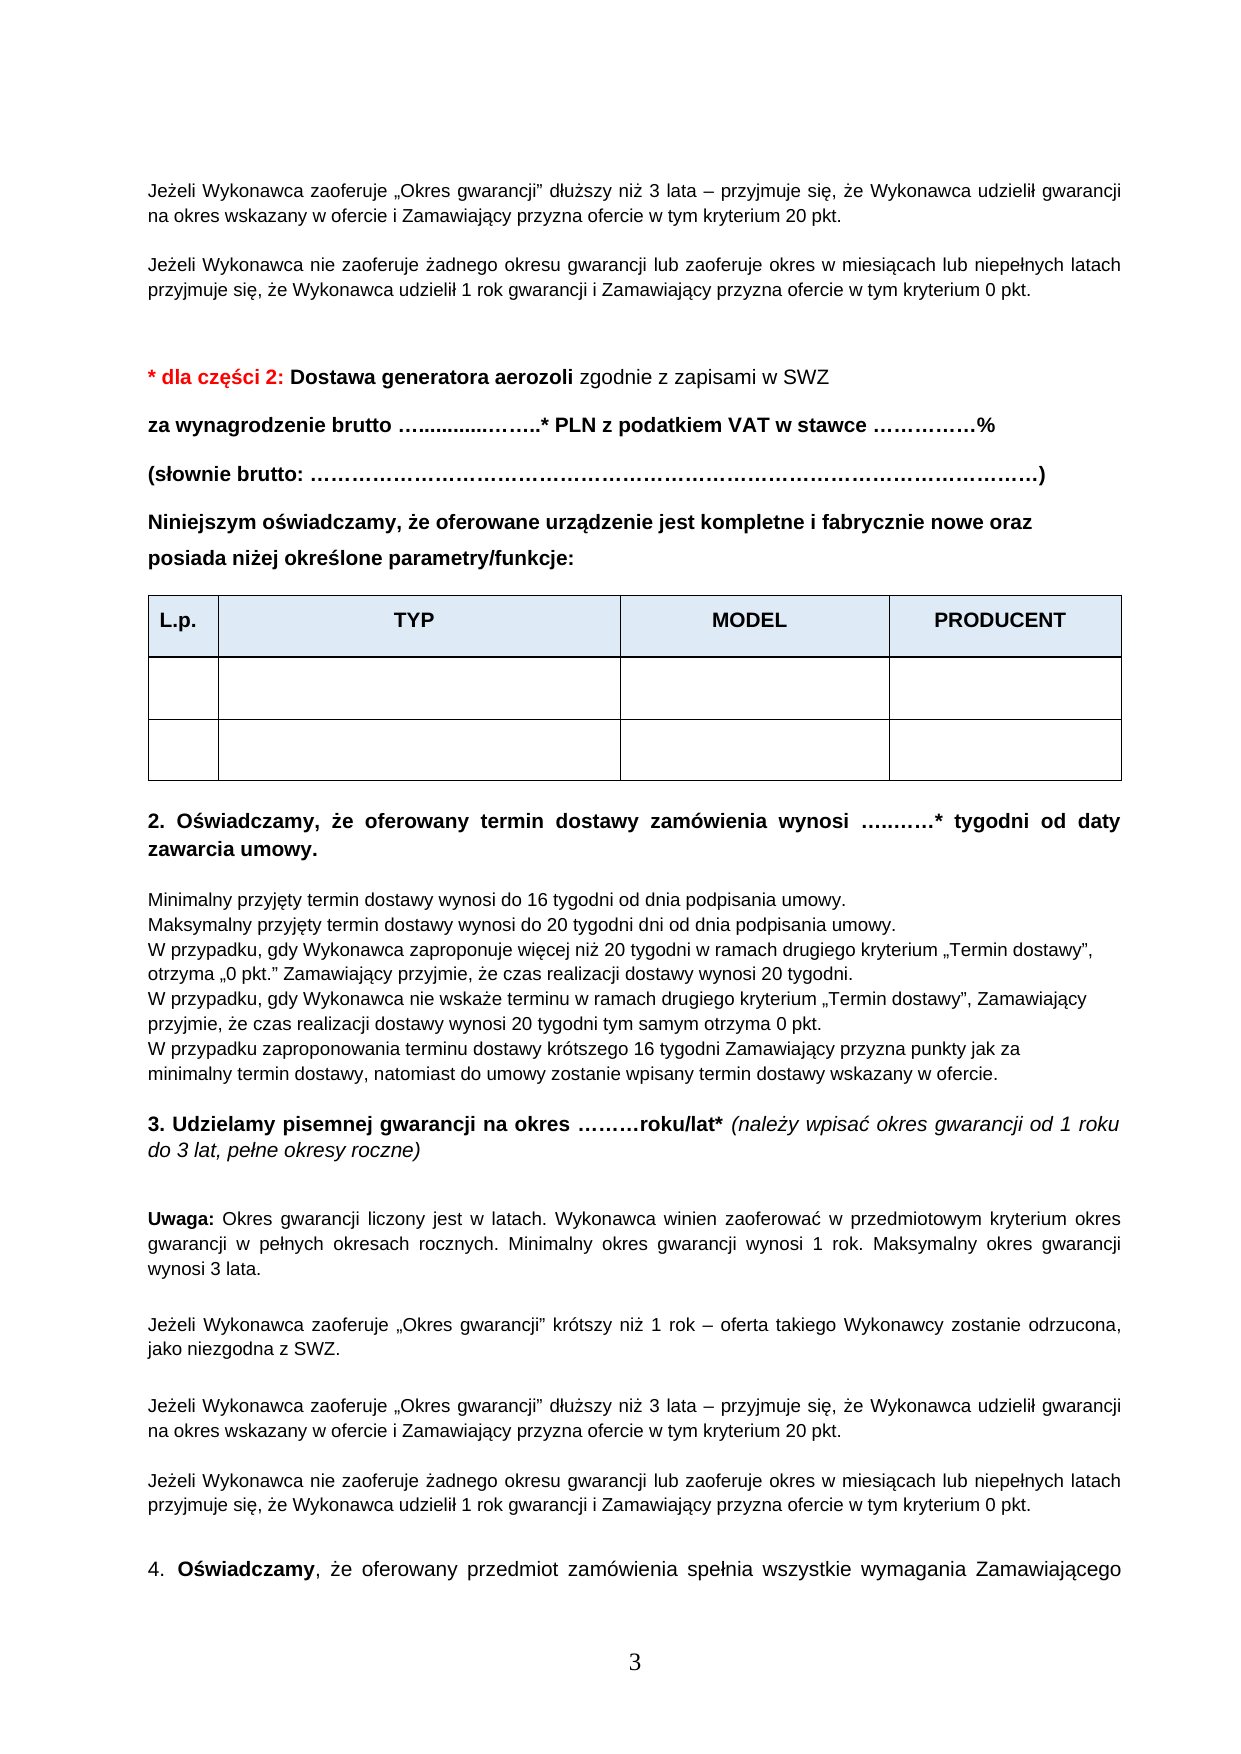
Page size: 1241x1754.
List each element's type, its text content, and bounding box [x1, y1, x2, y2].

text 3. Udzielamy pisemnej gwarancji na okres ………roku/lat* (należy wpisać okres gwarancji od 1 roku do 3 lat, pełne okresy roczne) [148, 1112, 1122, 1162]
text Jeżeli Wykonawca nie zaoferuje żadnego okresu gwarancji lub zaoferuje okres w miesiącach lub niepełnych latach przyjmuje się, że Wykonawca udzielił 1 rok gwarancji i Zamawiający przyzna ofercie w tym kryterium 0 pkt. [148, 1469, 1122, 1516]
text Jeżeli Wykonawca nie zaoferuje żadnego okresu gwarancji lub zaoferuje okres w miesiącach lub niepełnych latach przyjmuje się, że Wykonawca udzielił 1 rok gwarancji i Zamawiający przyzna ofercie w tym kryterium 0 pkt. [148, 254, 1122, 301]
text (słownie brutto: ……………………………………………………………………………………………) [148, 462, 1112, 486]
text 2. Oświadczamy, że oferowany termin dostawy zamówienia wynosi …..……* tygodni od daty zawarcia umowy. [148, 809, 1122, 860]
text Uwaga: Okres gwarancji liczony jest w latach. Wykonawca winien zaoferować w przedmiotowym kryterium okres gwarancji w pełnych okresach rocznych. Minimalny okres gwarancji wynosi 1 rok. Maksymalny okres gwarancji wynosi 3 lata. [148, 1208, 1122, 1279]
table_header TYP [219, 596, 620, 656]
text W przypadku zaproponowania terminu dostawy krótszego 16 tygodni Zamawiający przyzna punkty jak za [148, 1037, 1122, 1059]
text otrzyma „0 pkt.” Zamawiający przyjmie, że czas realizacji dostawy wynosi 20 tygodni. [148, 963, 1122, 985]
table_header PRODUCENT [890, 596, 1121, 656]
text * dla części 2: Dostawa generatora aerozoli zgodnie z zapisami w SWZ [148, 365, 1112, 389]
text Minimalny przyjęty termin dostawy wynosi do 16 tygodni od dnia podpisania umowy. [148, 889, 1122, 910]
text za wynagrodzenie brutto …............……..* PLN z podatkiem VAT w stawce ……………% [148, 413, 1112, 437]
text Niniejszym oświadczamy, że oferowane urządzenie jest kompletne i fabrycznie nowe oraz posiada niżej określone parametry/funkcje: [148, 510, 1112, 570]
text W przypadku, gdy Wykonawca zaproponuje więcej niż 20 tygodni w ramach drugiego kryterium „Termin dostawy”, [148, 938, 1122, 960]
table_cell [149, 720, 218, 780]
text W przypadku, gdy Wykonawca nie wskaże terminu w ramach drugiego kryterium „Termin dostawy”, Zamawiający [148, 988, 1122, 1009]
table_cell [149, 658, 218, 718]
table_cell [219, 720, 620, 780]
table_header L.p. [149, 596, 218, 656]
text Maksymalny przyjęty termin dostawy wynosi do 20 tygodni dni od dnia podpisania umowy. [148, 913, 1122, 935]
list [148, 1556, 1122, 1580]
table_cell [621, 720, 889, 780]
table_cell [890, 720, 1121, 780]
table_header MODEL [621, 596, 889, 656]
table_cell [219, 658, 620, 718]
table_cell [890, 658, 1121, 718]
text minimalny termin dostawy, natomiast do umowy zostanie wpisany termin dostawy wskazany w ofercie. [148, 1062, 1122, 1084]
text Jeżeli Wykonawca zaoferuje „Okres gwarancji” dłuższy niż 3 lata – przyjmuje się, że Wykonawca udzielił gwarancji na okres wskazany w ofercie i Zamawiający przyzna ofercie w tym kryterium 20 pkt. [148, 1395, 1122, 1441]
text przyjmie, że czas realizacji dostawy wynosi 20 tygodni tym samym otrzyma 0 pkt. [148, 1013, 1122, 1034]
text Jeżeli Wykonawca zaoferuje „Okres gwarancji” krótszy niż 1 rok – oferta takiego Wykonawcy zostanie odrzucona, jako niezgodna z SWZ. [148, 1313, 1122, 1360]
text Jeżeli Wykonawca zaoferuje „Okres gwarancji” dłuższy niż 3 lata – przyjmuje się, że Wykonawca udzielił gwarancji na okres wskazany w ofercie i Zamawiający przyzna ofercie w tym kryterium 20 pkt. [148, 180, 1122, 226]
table_cell [621, 658, 889, 718]
